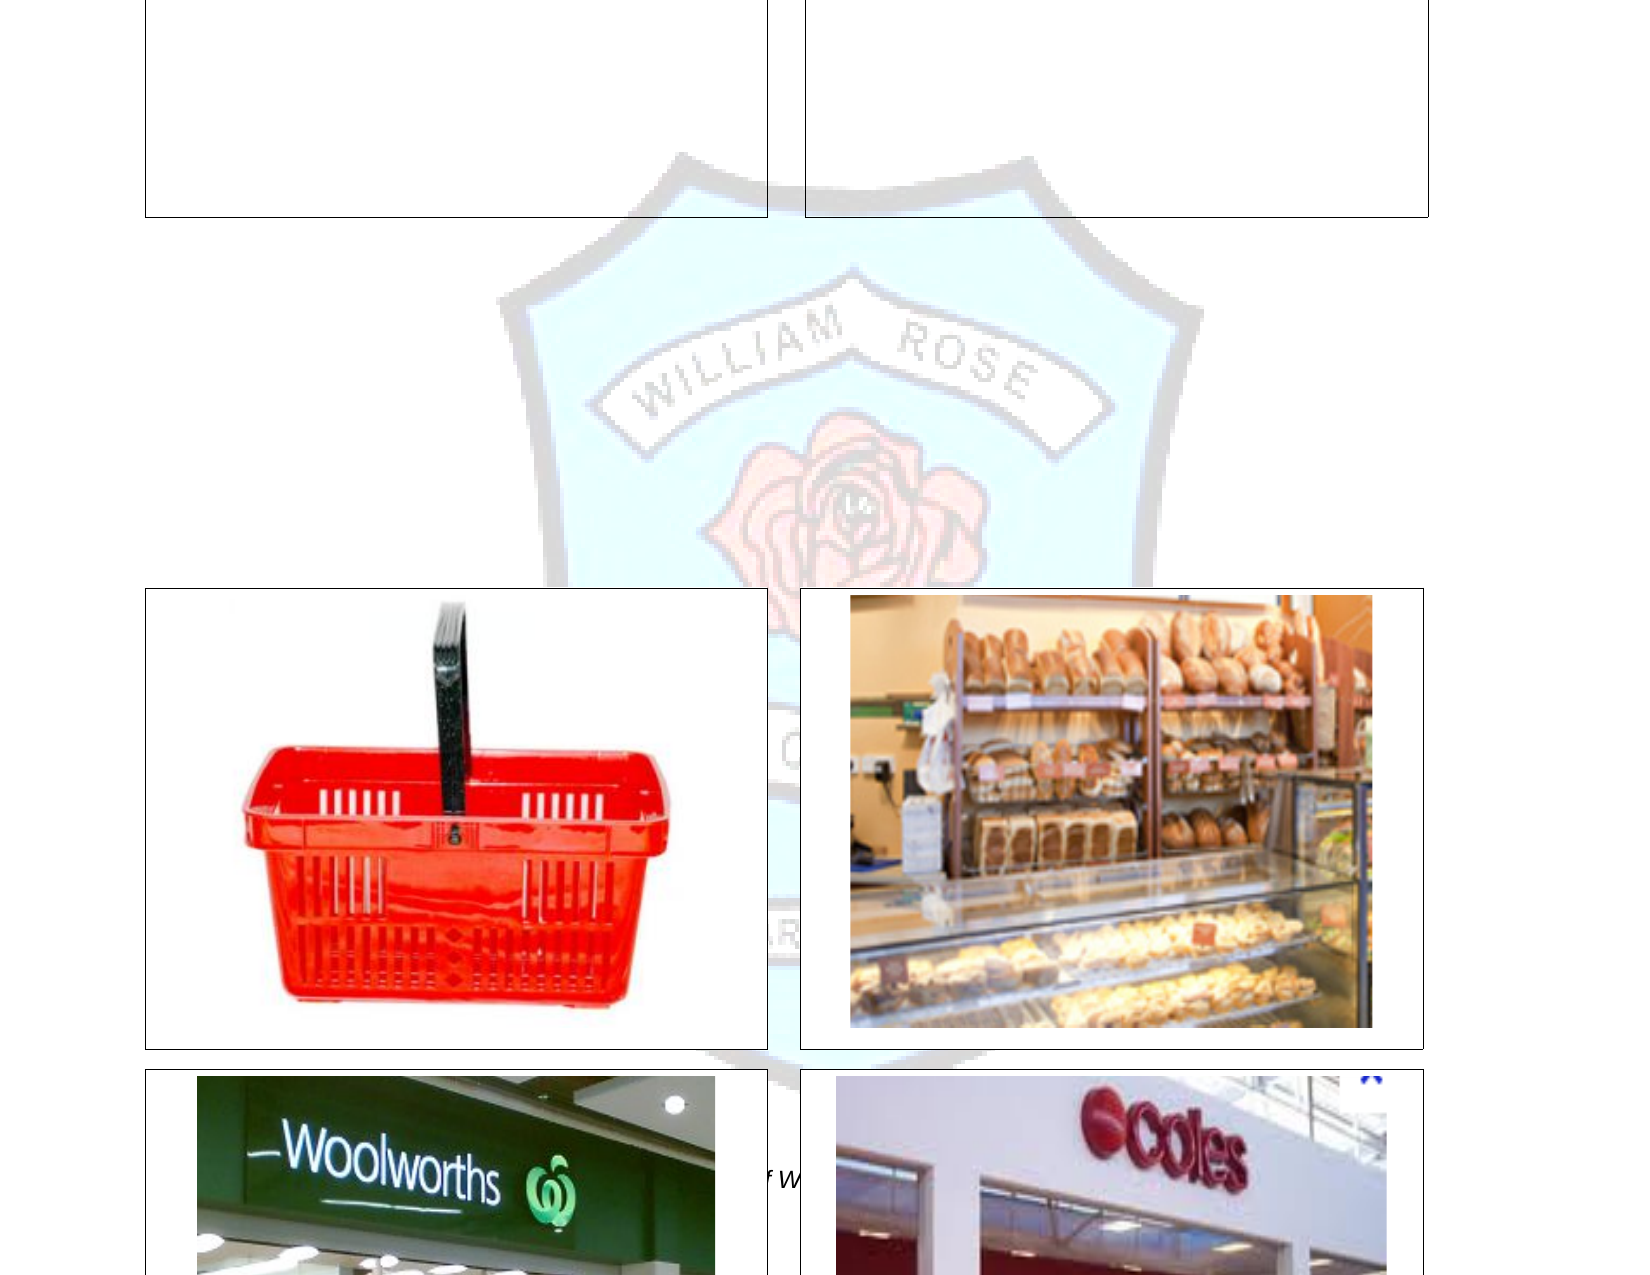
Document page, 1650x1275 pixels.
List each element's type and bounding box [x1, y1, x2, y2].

picture [836, 1076, 1387, 1275]
picture [850, 595, 1373, 1028]
picture [229, 595, 684, 1028]
picture [197, 1076, 716, 1275]
